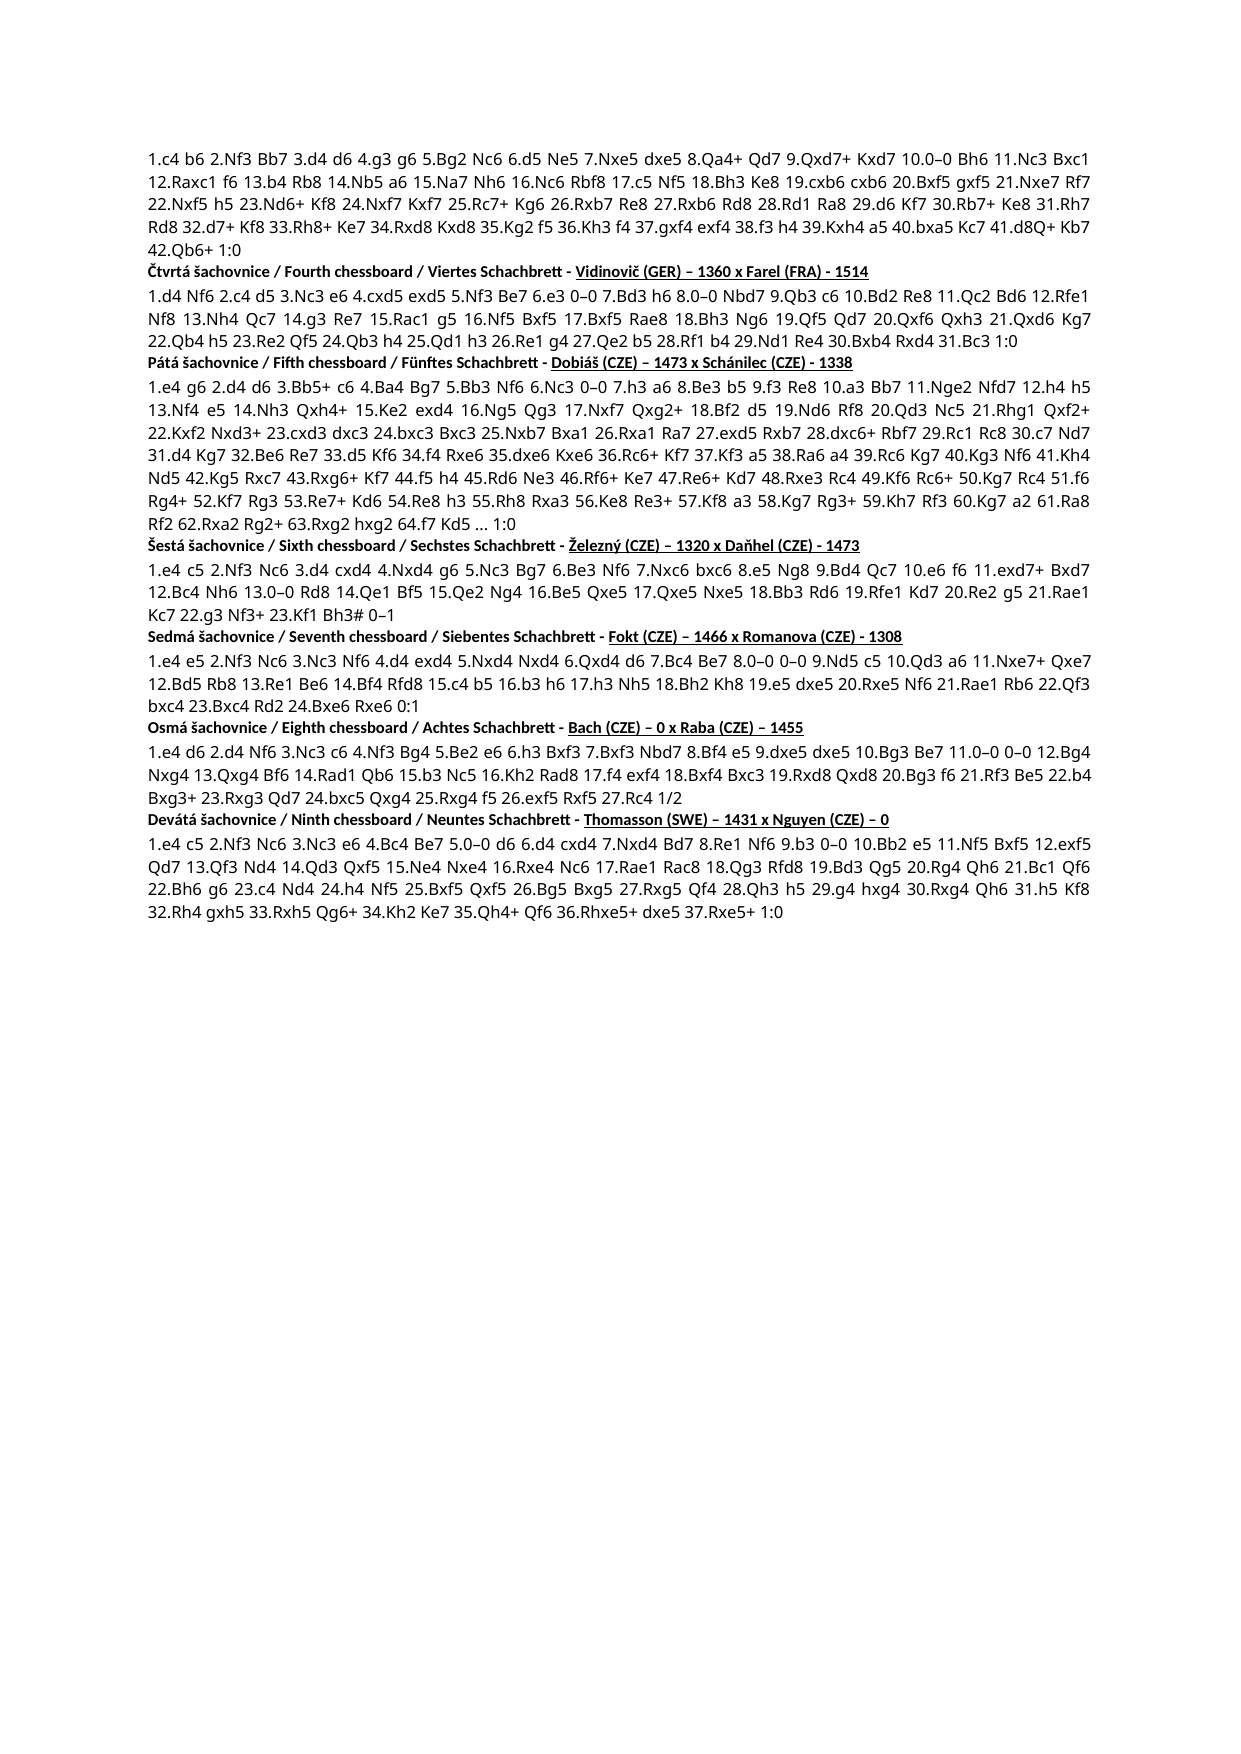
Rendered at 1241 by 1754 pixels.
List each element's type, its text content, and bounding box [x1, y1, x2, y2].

text Čtvrtá šachovnice / Fourth chessboard / Viertes Schachbrett - Vidinovič (GER) – 1360 x Farel (FRA) - 1514 [148, 261, 1093, 281]
text Osmá šachovnice / Eighth chessboard / Achtes Schachbrett - Bach (CZE) – 0 x Raba (CZE) – 1455 [148, 718, 1093, 738]
text 1.e4 c5 2.Nf3 Nc6 3.d4 cxd4 4.Nxd4 g6 5.Nc3 Bg7 6.Be3 Nf6 7.Nxc6 bxc6 8.e5 Ng8 9.Bd4 Qc7 10.e6 f6 11.exd7+ Bxd7 12.Bc4 Nh6 13.0–0 Rd8 14.Qe1 Bf5 15.Qe2 Ng4 16.Be5 Qxe5 17.Qxe5 Nxe5 18.Bb3 Rd6 19.Rfe1 Kd7 20.Re2 g5 21.Rae1 Kc7 22.g3 Nf3+ 23.Kf1 Bh3# 0–1 [148, 558, 1093, 626]
text Devátá šachovnice / Ninth chessboard / Neuntes Schachbrett - Thomasson (SWE) – 1431 x Nguyen (CZE) – 0 [148, 809, 1093, 829]
text 1.e4 e5 2.Nf3 Nc6 3.Nc3 Nf6 4.d4 exd4 5.Nxd4 Nxd4 6.Qxd4 d6 7.Bc4 Be7 8.0–0 0–0 9.Nd5 c5 10.Qd3 a6 11.Nxe7+ Qxe7 12.Bd5 Rb8 13.Re1 Be6 14.Bf4 Rfd8 15.c4 b5 16.b3 h6 17.h3 Nh5 18.Bh2 Kh8 19.e5 dxe5 20.Rxe5 Nf6 21.Rae1 Rb6 22.Qf3 bxc4 23.Bxc4 Rd2 24.Bxe6 Rxe6 0:1 [148, 650, 1093, 718]
text Sedmá šachovnice / Seventh chessboard / Siebentes Schachbrett - Fokt (CZE) – 1466 x Romanova (CZE) - 1308 [148, 626, 1093, 647]
text 1.e4 c5 2.Nf3 Nc6 3.Nc3 e6 4.Bc4 Be7 5.0–0 d6 6.d4 cxd4 7.Nxd4 Bd7 8.Re1 Nf6 9.b3 0–0 10.Bb2 e5 11.Nf5 Bxf5 12.exf5 Qd7 13.Qf3 Nd4 14.Qd3 Qxf5 15.Ne4 Nxe4 16.Rxe4 Nc6 17.Rae1 Rac8 18.Qg3 Rfd8 19.Bd3 Qg5 20.Rg4 Qh6 21.Bc1 Qf6 22.Bh6 g6 23.c4 Nd4 24.h4 Nf5 25.Bxf5 Qxf5 26.Bg5 Bxg5 27.Rxg5 Qf4 28.Qh3 h5 29.g4 hxg4 30.Rxg4 Qh6 31.h5 Kf8 32.Rh4 gxh5 33.Rxh5 Qg6+ 34.Kh2 Ke7 35.Qh4+ Qf6 36.Rhxe5+ dxe5 37.Rxe5+ 1:0 [148, 833, 1093, 923]
text 1.e4 d6 2.d4 Nf6 3.Nc3 c6 4.Nf3 Bg4 5.Be2 e6 6.h3 Bxf3 7.Bxf3 Nbd7 8.Bf4 e5 9.dxe5 dxe5 10.Bg3 Be7 11.0–0 0–0 12.Bg4 Nxg4 13.Qxg4 Bf6 14.Rad1 Qb6 15.b3 Nc5 16.Kh2 Rad8 17.f4 exf4 18.Bxf4 Bxc3 19.Rxd8 Qxd8 20.Bg3 f6 21.Rf3 Be5 22.b4 Bxg3+ 23.Rxg3 Qd7 24.bxc5 Qxg4 25.Rxg4 f5 26.exf5 Rxf5 27.Rc4 1/2 [148, 741, 1093, 809]
text 1.d4 Nf6 2.c4 d5 3.Nc3 e6 4.cxd5 exd5 5.Nf3 Be7 6.e3 0–0 7.Bd3 h6 8.0–0 Nbd7 9.Qb3 c6 10.Bd2 Re8 11.Qc2 Bd6 12.Rfe1 Nf8 13.Nh4 Qc7 14.g3 Re7 15.Rac1 g5 16.Nf5 Bxf5 17.Bxf5 Rae8 18.Bh3 Ng6 19.Qf5 Qd7 20.Qxf6 Qxh3 21.Qxd6 Kg7 22.Qb4 h5 23.Re2 Qf5 24.Qb3 h4 25.Qd1 h3 26.Re1 g4 27.Qe2 b5 28.Rf1 b4 29.Nd1 Re4 30.Bxb4 Rxd4 31.Bc3 1:0 [148, 284, 1093, 353]
text Pátá šachovnice / Fifth chessboard / Fünftes Schachbrett - Dobiáš (CZE) – 1473 x Schánilec (CZE) - 1338 [148, 353, 1093, 373]
text 1.c4 b6 2.Nf3 Bb7 3.d4 d6 4.g3 g6 5.Bg2 Nc6 6.d5 Ne5 7.Nxe5 dxe5 8.Qa4+ Qd7 9.Qxd7+ Kxd7 10.0–0 Bh6 11.Nc3 Bxc1 12.Raxc1 f6 13.b4 Rb8 14.Nb5 a6 15.Na7 Nh6 16.Nc6 Rbf8 17.c5 Nf5 18.Bh3 Ke8 19.cxb6 cxb6 20.Bxf5 gxf5 21.Nxe7 Rf7 22.Nxf5 h5 23.Nd6+ Kf8 24.Nxf7 Kxf7 25.Rc7+ Kg6 26.Rxb7 Re8 27.Rxb6 Rd8 28.Rd1 Ra8 29.d6 Kf7 30.Rb7+ Ke8 31.Rh7 Rd8 32.d7+ Kf8 33.Rh8+ Ke7 34.Rxd8 Kxd8 35.Kg2 f5 36.Kh3 f4 37.gxf4 exf4 38.f3 h4 39.Kxh4 a5 40.bxa5 Kc7 41.d8Q+ Kb7 42.Qb6+ 1:0 [148, 148, 1093, 261]
text 1.e4 g6 2.d4 d6 3.Bb5+ c6 4.Ba4 Bg7 5.Bb3 Nf6 6.Nc3 0–0 7.h3 a6 8.Be3 b5 9.f3 Re8 10.a3 Bb7 11.Nge2 Nfd7 12.h4 h5 13.Nf4 e5 14.Nh3 Qxh4+ 15.Ke2 exd4 16.Ng5 Qg3 17.Nxf7 Qxg2+ 18.Bf2 d5 19.Nd6 Rf8 20.Qd3 Nc5 21.Rhg1 Qxf2+ 22.Kxf2 Nxd3+ 23.cxd3 dxc3 24.bxc3 Bxc3 25.Nxb7 Bxa1 26.Rxa1 Ra7 27.exd5 Rxb7 28.dxc6+ Rbf7 29.Rc1 Rc8 30.c7 Nd7 31.d4 Kg7 32.Be6 Re7 33.d5 Kf6 34.f4 Rxe6 35.dxe6 Kxe6 36.Rc6+ Kf7 37.Kf3 a5 38.Ra6 a4 39.Rc6 Kg7 40.Kg3 Nf6 41.Kh4 Nd5 42.Kg5 Rxc7 43.Rxg6+ Kf7 44.f5 h4 45.Rd6 Ne3 46.Rf6+ Ke7 47.Re6+ Kd7 48.Rxe3 Rc4 49.Kf6 Rc6+ 50.Kg7 Rc4 51.f6 Rg4+ 52.Kf7 Rg3 53.Re7+ Kd6 54.Re8 h3 55.Rh8 Rxa3 56.Ke8 Re3+ 57.Kf8 a3 58.Kg7 Rg3+ 59.Kh7 Rf3 60.Kg7 a2 61.Ra8 Rf2 62.Rxa2 Rg2+ 63.Rxg2 hxg2 64.f7 Kd5 ... 1:0 [148, 376, 1093, 535]
text Šestá šachovnice / Sixth chessboard / Sechstes Schachbrett - Železný (CZE) – 1320 x Daňhel (CZE) - 1473 [148, 535, 1093, 555]
